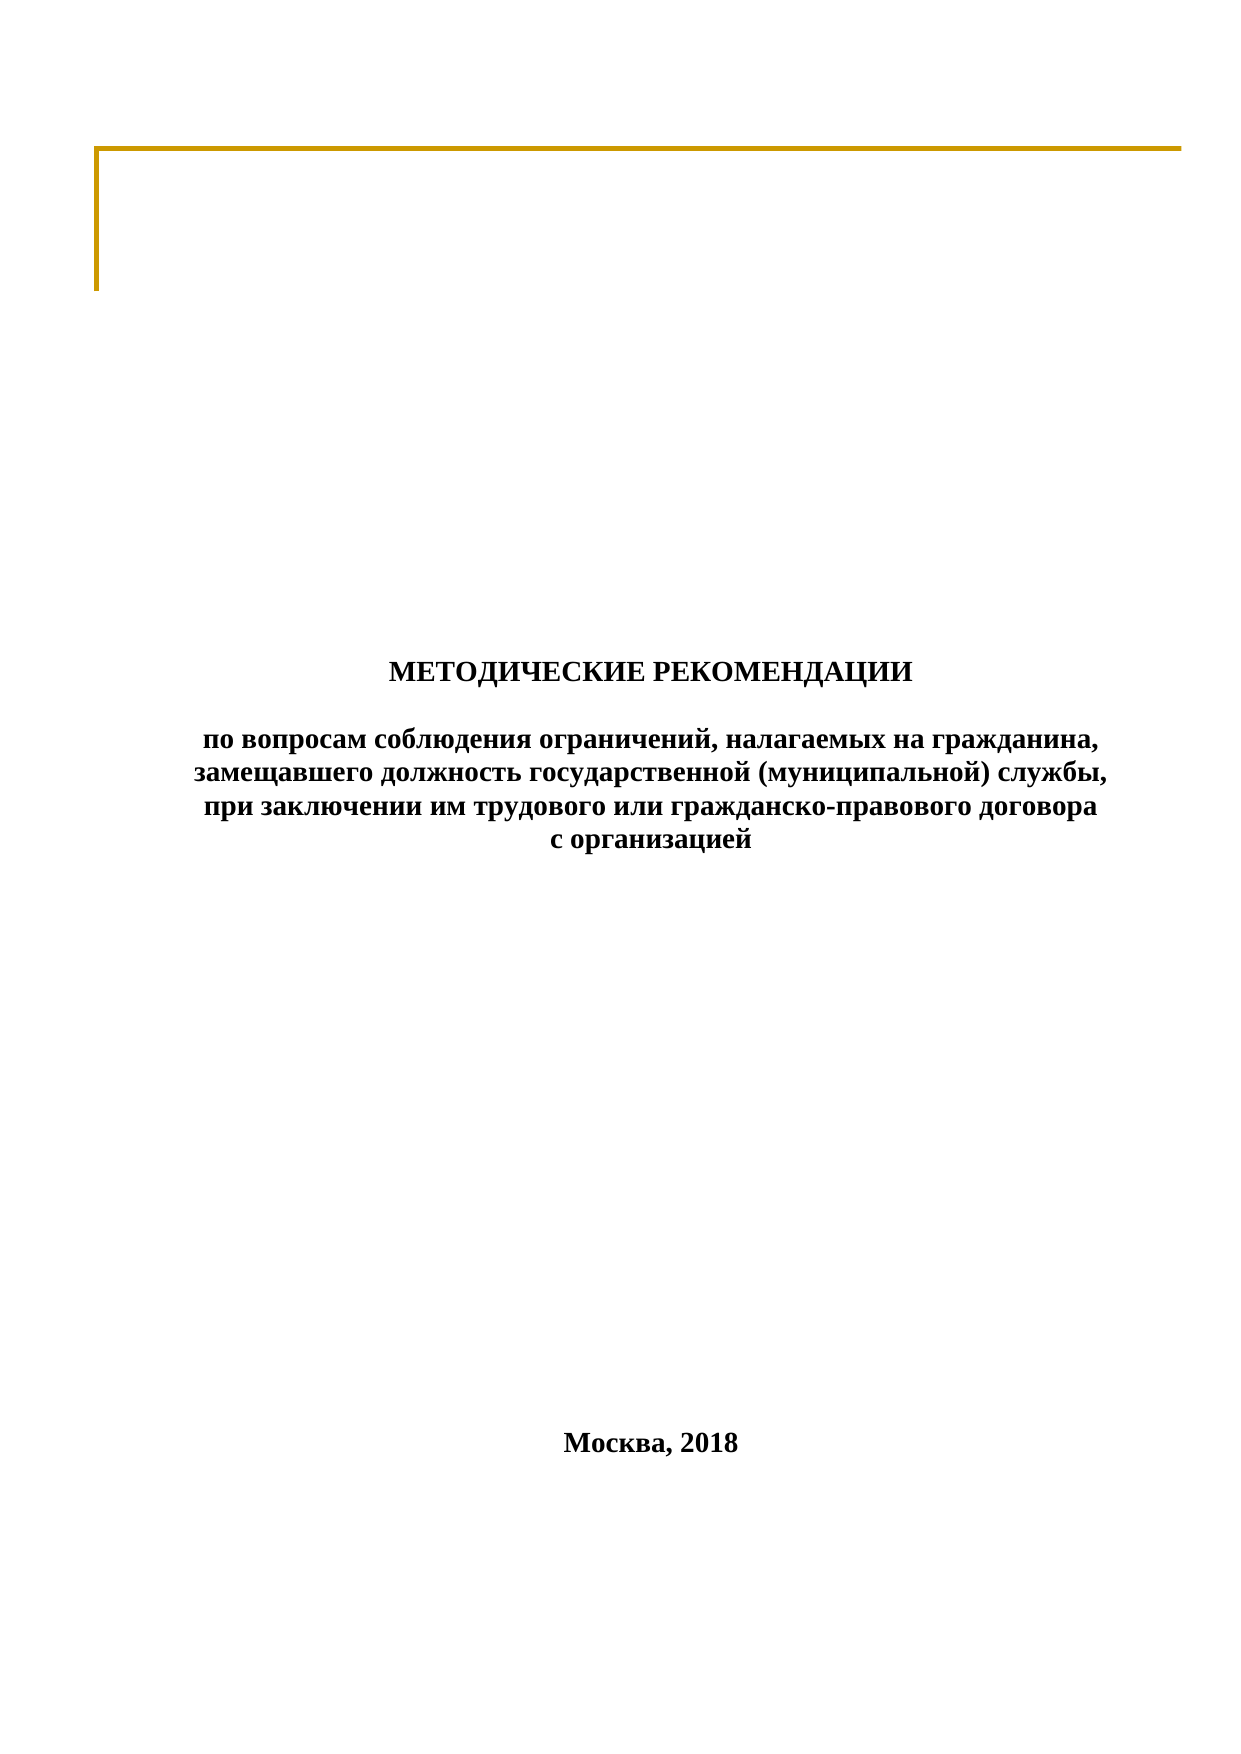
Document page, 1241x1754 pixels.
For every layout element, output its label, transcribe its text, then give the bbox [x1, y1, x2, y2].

text при заключении им трудового или гражданско-правового договора [150, 788, 1152, 821]
text Москва, 2018 [150, 1425, 1152, 1459]
text МЕТОДИЧЕСКИЕ РЕКОМЕНДАЦИИ [150, 654, 1152, 687]
text с организацией [150, 821, 1152, 855]
text по вопросам соблюдения ограничений, налагаемых на гражданина, замещавшего должность государственной (муниципальной) службы, [150, 721, 1152, 788]
